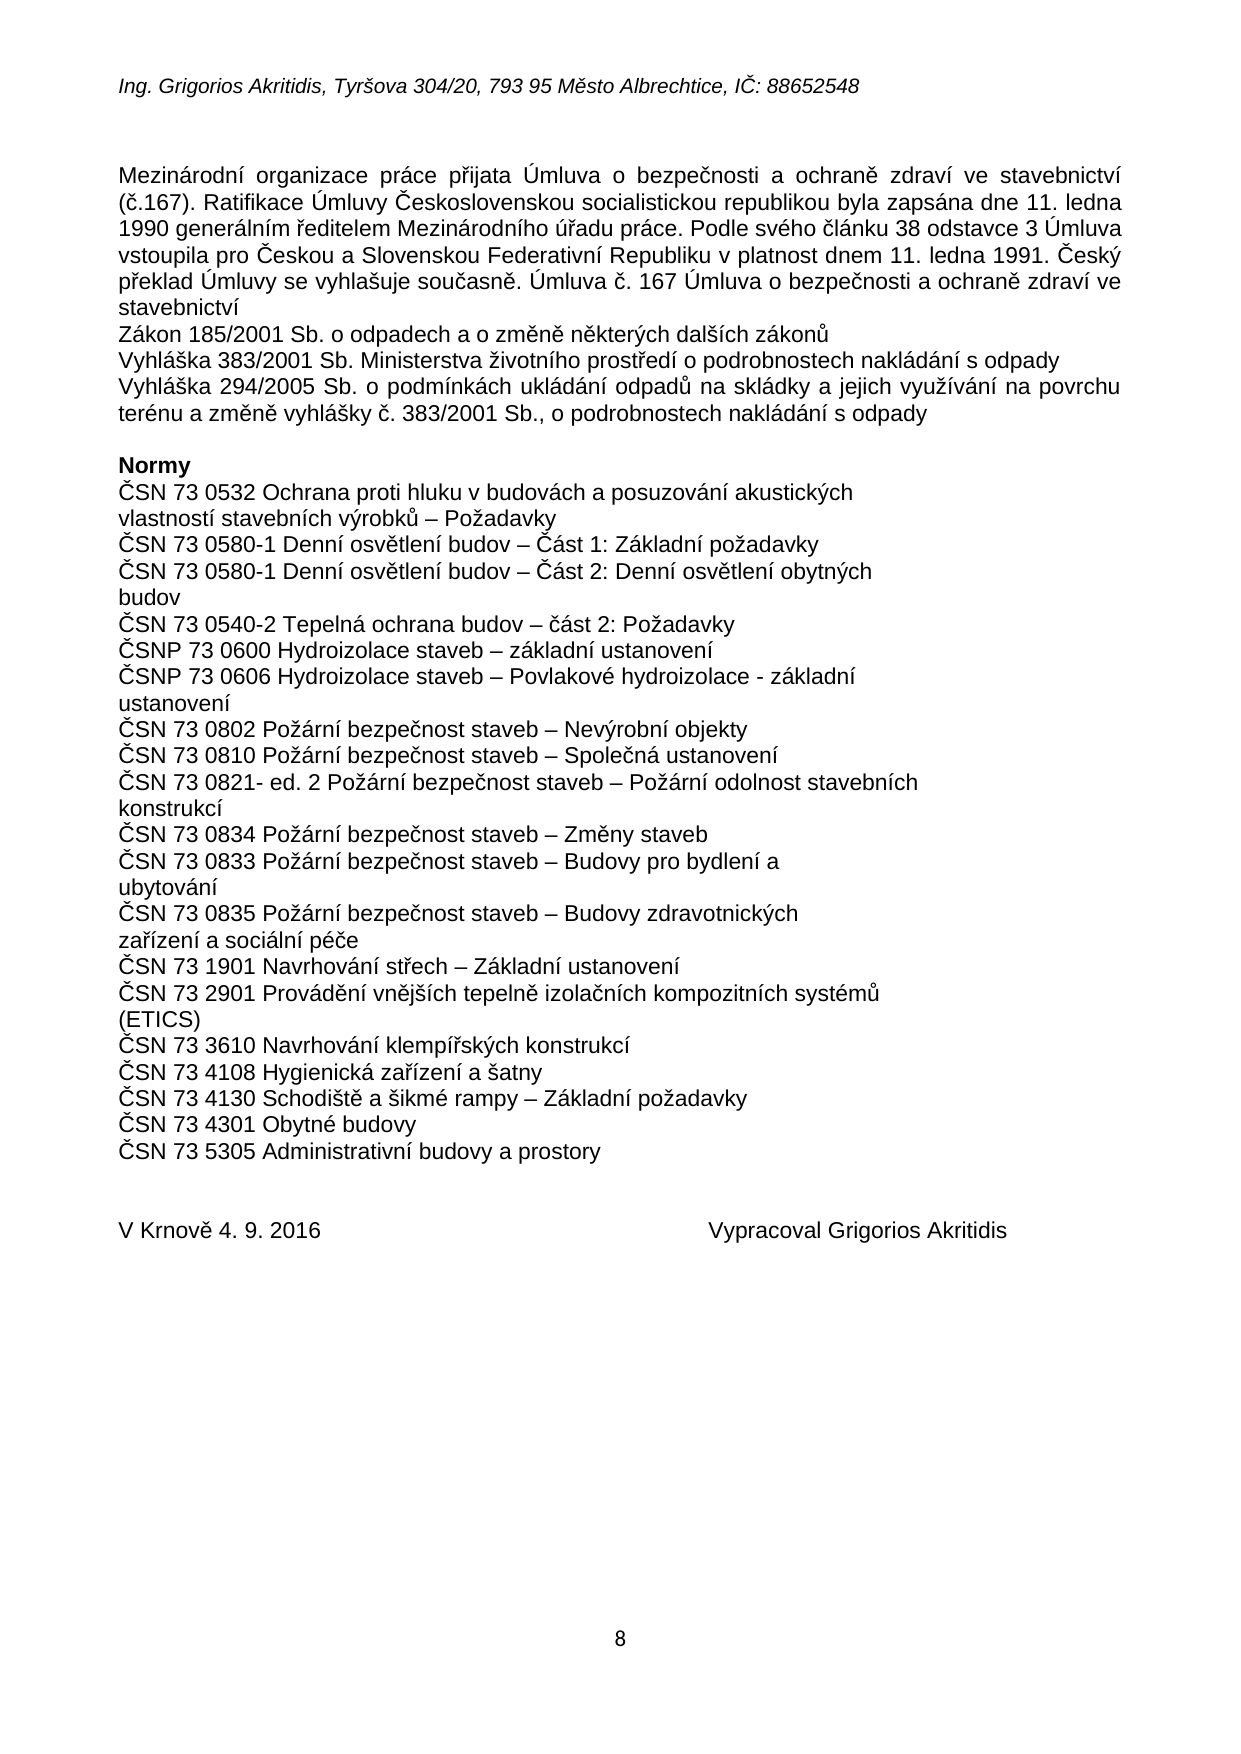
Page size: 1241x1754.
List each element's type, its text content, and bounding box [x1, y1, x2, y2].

text Mezinárodní organizace práce přijata Úmluva o bezpečnosti a ochraně zdraví ve stavebnictví (č.167). Ratifikace Úmluvy Československou socialistickou republikou byla zapsána dne 11. ledna 1990 generálním ředitelem Mezinárodního úřadu práce. Podle svého článku 38 odstavce 3 Úmluva [118, 162, 1122, 242]
text ČSN 73 0580-1 Denní osvětlení budov – Část 2: Denní osvětlení obytných [118, 558, 1122, 584]
text ČSN 73 0833 Požární bezpečnost staveb – Budovy pro bydlení a [118, 848, 1122, 874]
text ČSN 73 0821- ed. 2 Požární bezpečnost staveb – Požární odolnost stavebních [118, 769, 1122, 795]
text Vyhláška 294/2005 Sb. o podmínkách ukládání odpadů na skládky a jejich využívání na povrchu terénu a změně vyhlášky č. 383/2001 Sb., o podrobnostech nakládání s odpady [118, 373, 1122, 426]
text Vyhláška 383/2001 Sb. Ministerstva životního prostředí o podrobnostech nakládání s odpady [118, 347, 1122, 373]
text ČSN 73 0540-2 Tepelná ochrana budov – část 2: Požadavky [118, 611, 1122, 637]
text ČSN 73 4108 Hygienická zařízení a šatny [118, 1058, 1122, 1085]
text ČSN 73 2901 Provádění vnějších tepelně izolačních kompozitních systémů [118, 979, 1122, 1006]
text ustanovení [118, 689, 1122, 716]
text ČSN 73 4301 Obytné budovy [118, 1111, 1122, 1138]
text ČSN 73 3610 Navrhování klempířských konstrukcí [118, 1032, 1122, 1058]
text ČSN 73 0532 Ochrana proti hluku v budovách a posuzování akustických [118, 479, 1122, 505]
text ČSNP 73 0600 Hydroizolace staveb – základní ustanovení [118, 637, 1122, 663]
text budov [118, 584, 1122, 611]
text ČSN 73 0580-1 Denní osvětlení budov – Část 1: Základní požadavky [118, 531, 1122, 558]
text zařízení a sociální péče [118, 927, 1122, 953]
text Zákon 185/2001 Sb. o odpadech a o změně některých dalších zákonů [118, 321, 1122, 347]
text ČSN 73 5305 Administrativní budovy a prostory [118, 1138, 1122, 1164]
text Normy [118, 452, 1122, 479]
text vstoupila pro Českou a Slovenskou Federativní Republiku v platnost dnem 11. ledna 1991. Český překlad Úmluvy se vyhlašuje současně. Úmluva č. 167 Úmluva o bezpečnosti a ochraně zdraví ve stavebnictví [118, 242, 1122, 321]
text ČSN 73 4130 Schodiště a šikmé rampy – Základní požadavky [118, 1085, 1122, 1111]
text ČSN 73 0810 Požární bezpečnost staveb – Společná ustanovení [118, 742, 1122, 769]
text ČSN 73 0834 Požární bezpečnost staveb – Změny staveb [118, 821, 1122, 848]
text ČSN 73 0835 Požární bezpečnost staveb – Budovy zdravotnických [118, 900, 1122, 927]
text (ETICS) [118, 1006, 1122, 1032]
text ČSNP 73 0606 Hydroizolace staveb – Povlakové hydroizolace - základní [118, 663, 1122, 689]
text konstrukcí [118, 795, 1122, 821]
text ČSN 73 0802 Požární bezpečnost staveb – Nevýrobní objekty [118, 716, 1122, 742]
text V Krnově 4. 9. 2016 Vypracoval Grigorios Akritidis [118, 1217, 1122, 1243]
text ubytování [118, 874, 1122, 900]
text vlastností stavebních výrobků – Požadavky [118, 505, 1122, 531]
text ČSN 73 1901 Navrhování střech – Základní ustanovení [118, 953, 1122, 979]
